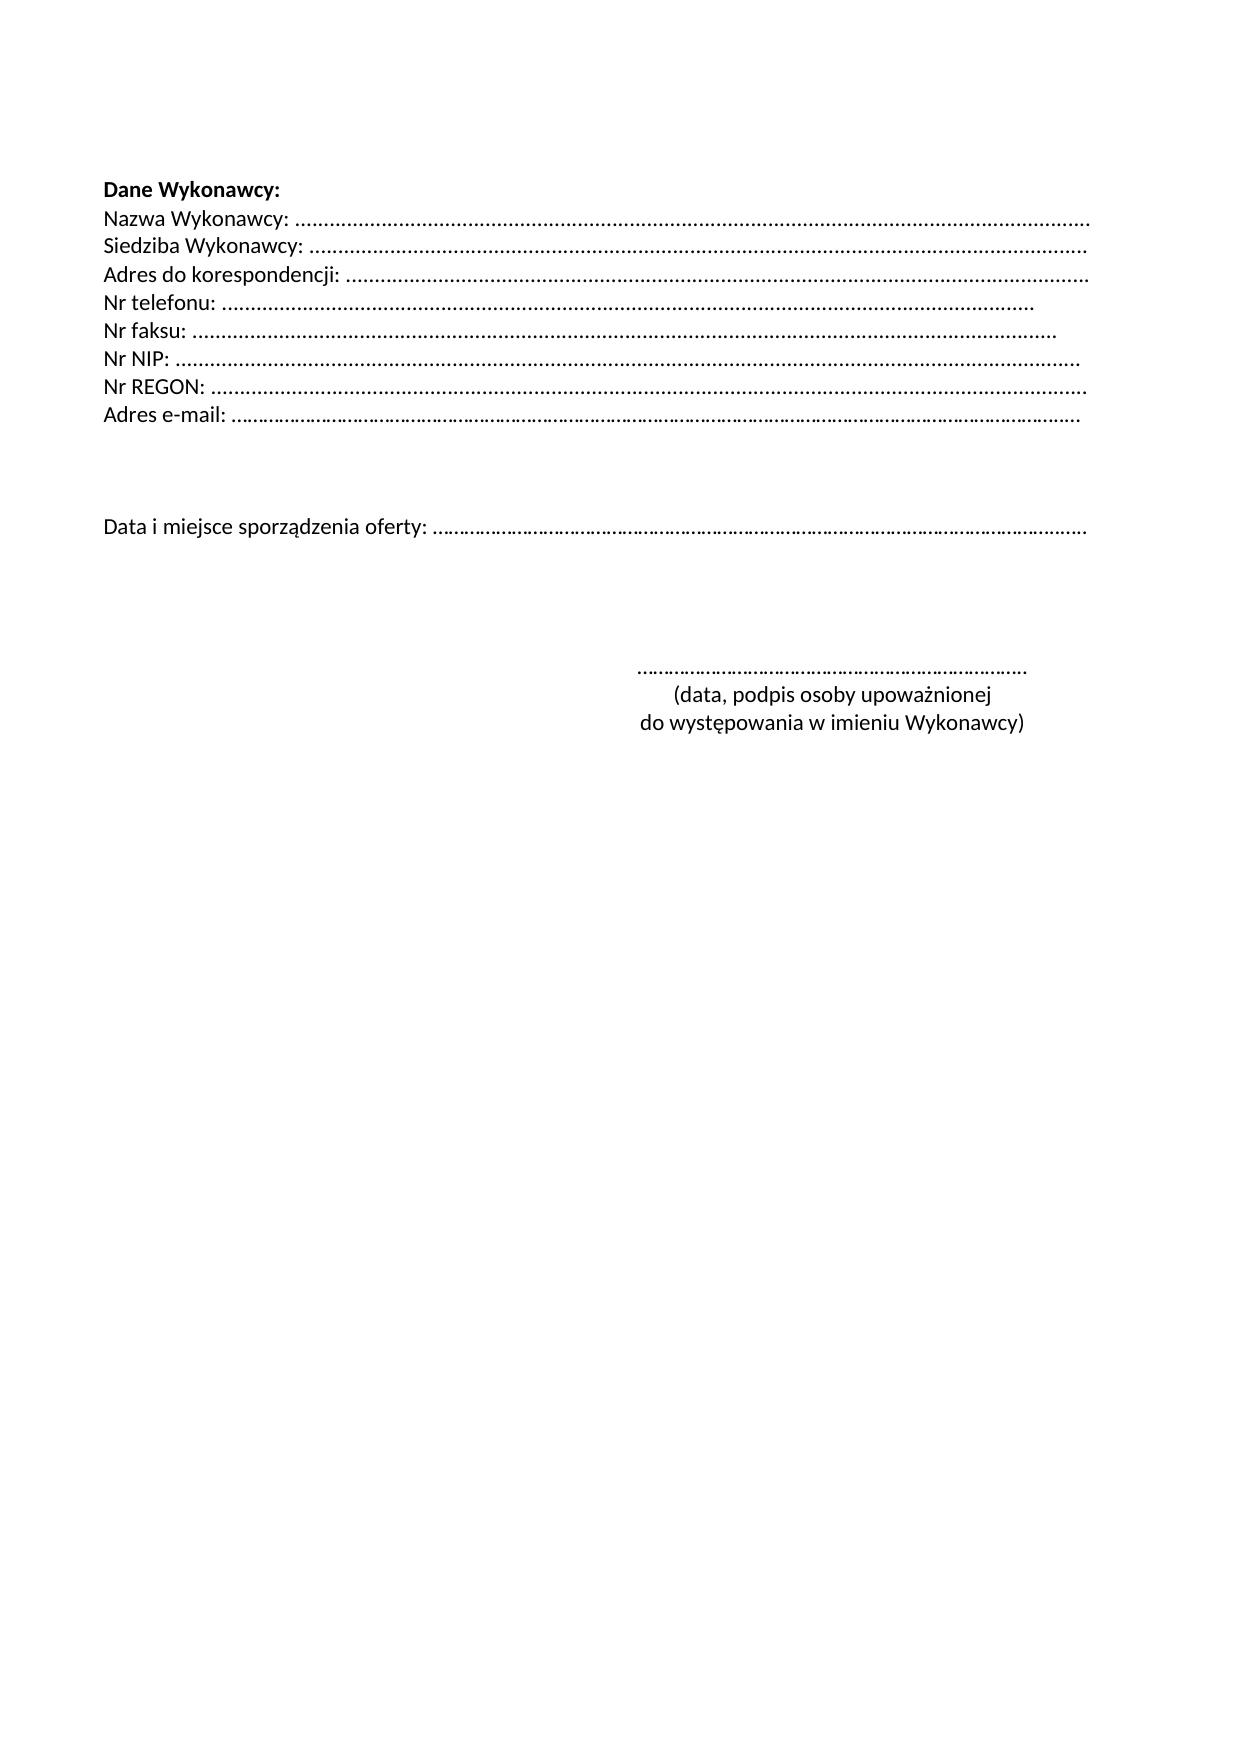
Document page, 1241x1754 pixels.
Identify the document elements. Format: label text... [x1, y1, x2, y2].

text Siedziba Wykonawcy: ....................................................................................................................................... [103, 232, 1093, 260]
text Dane Wykonawcy: [103, 176, 1093, 204]
text Data i miejsce sporządzenia oferty: ………………………………………………………………………………………………………..….. [103, 512, 1093, 540]
text Nr faksu: ...................................................................................................................................................... [103, 316, 1093, 344]
text Nr REGON: ........................................................................................................................................................ [103, 372, 1093, 400]
text Adres do korespondencji: ................................................................................................................................. [103, 260, 1093, 288]
table_cell (data, podpis osoby upoważnionej do występowania w imieniu Wykonawcy) [486, 680, 1179, 736]
text Nr NIP: ............................................................................................................................................................. [103, 344, 1093, 372]
table_header ……………………………………………………………….. [486, 596, 1179, 680]
text Adres e-mail: …………………………………………………………………………………………………………………………………………..… [103, 400, 1093, 428]
text Nazwa Wykonawcy: .......................................................................................................................................... [103, 204, 1093, 232]
text Nr telefonu: ............................................................................................................................................. [103, 288, 1093, 316]
